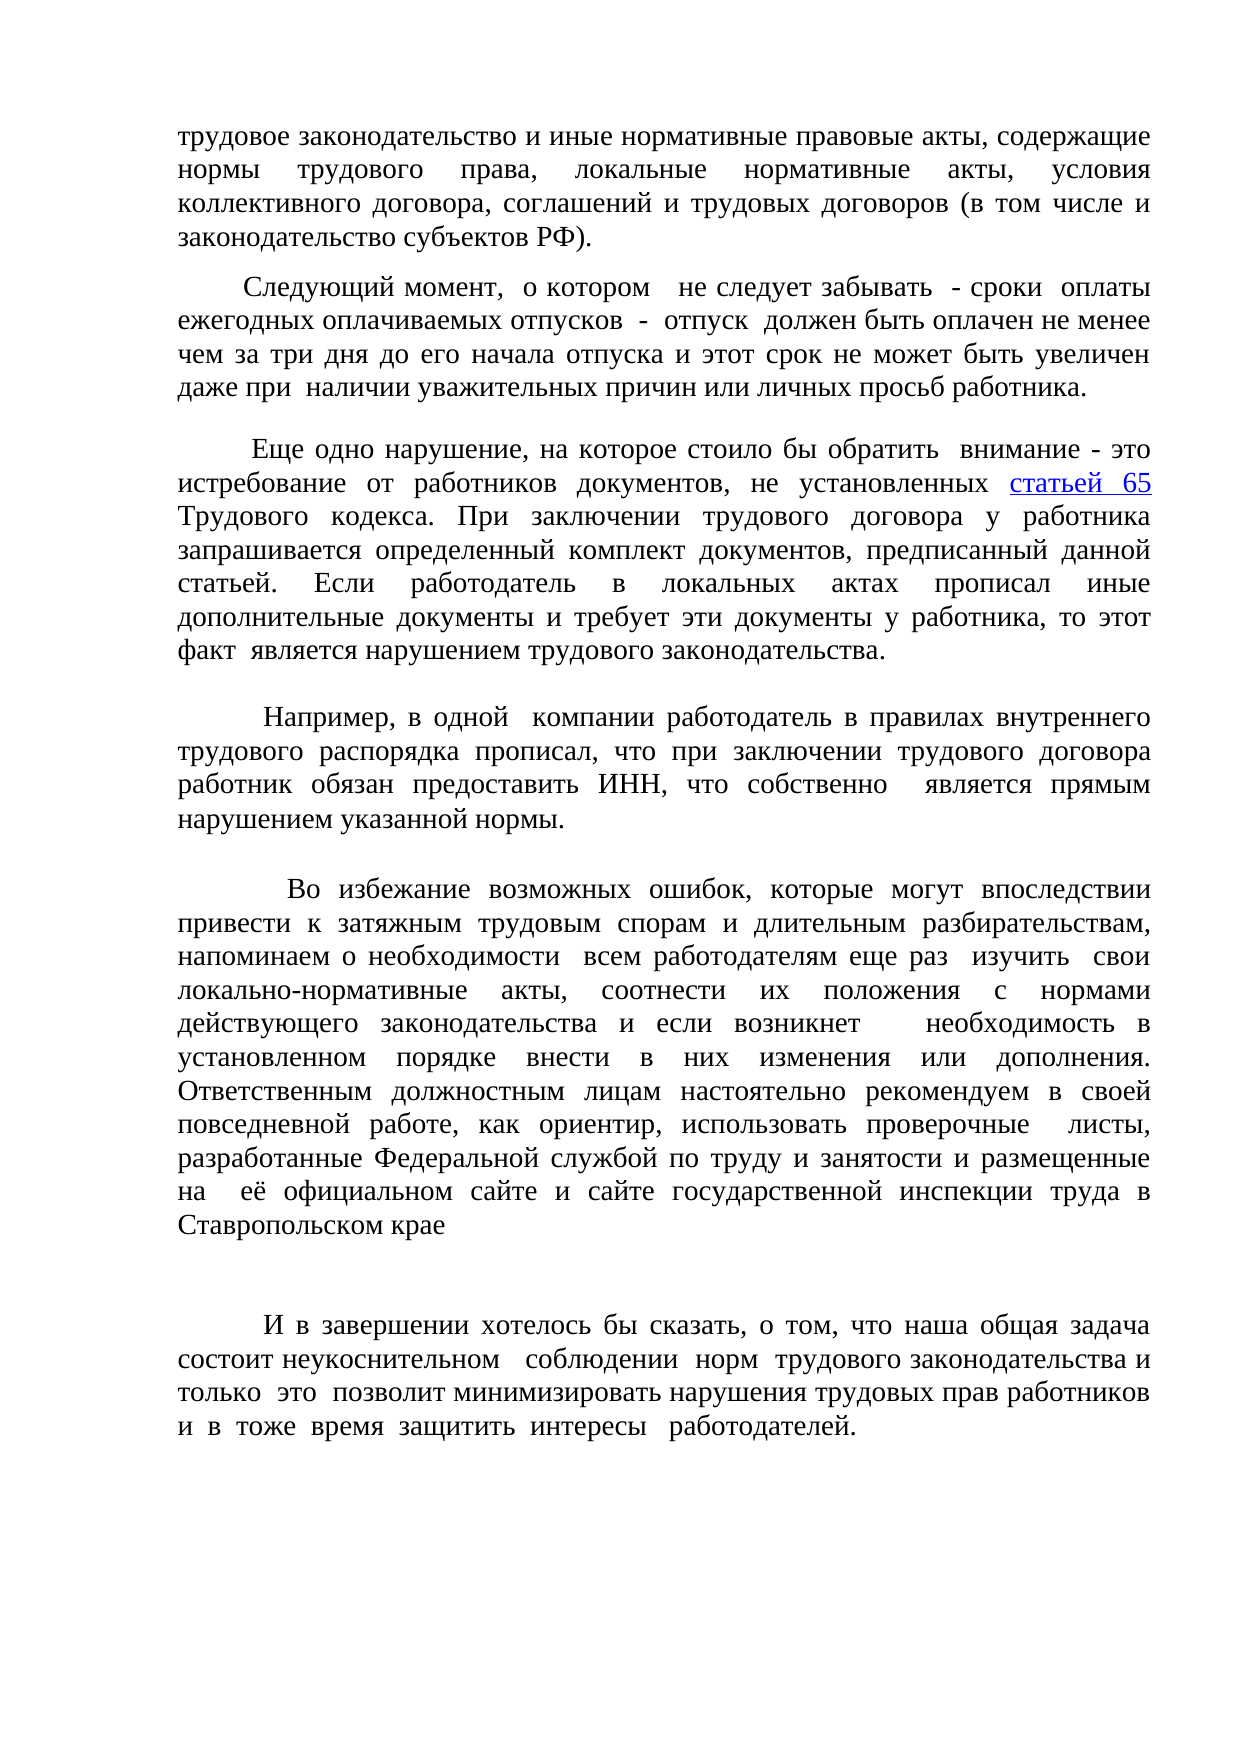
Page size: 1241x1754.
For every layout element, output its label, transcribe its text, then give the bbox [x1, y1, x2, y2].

text И в завершении хотелось бы сказать, о том, что наша общая задача состоит неукоснительном соблюдении норм трудового законодательства и только это позволит минимизировать нарушения трудовых прав работников и в тоже время защитить интересы работодателей. [177, 1307, 1152, 1441]
text Например, в одной компании работодатель в правилах внутреннего трудового распорядка прописал, что при заключении трудового договора работник обязан предоставить ИНН, что собственно является прямым нарушением указанной нормы. [177, 699, 1152, 836]
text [177, 118, 1152, 252]
text Во избежание возможных ошибок, которые могут впоследствии привести к затяжным трудовым спорам и длительным разбирательствам, напоминаем о необходимости всем работодателям еще раз изучить свои локально-нормативные акты, соотнести их положения с нормами действующего законодательства и если возникнет необходимость в установленном порядке внести в них изменения или дополнения. Ответственным должностным лицам настоятельно рекомендуем в своей повседневной работе, как ориентир, использовать проверочные листы, разработанные Федеральной службой по труду и занятости и размещенные на её официальном сайте и сайте государственной инспекции труда в Ставропольском крае [177, 871, 1152, 1240]
text Следующий момент, о котором не следует забывать - сроки оплаты ежегодных оплачиваемых отпусков - отпуск должен быть оплачен не менее чем за три дня до его начала отпуска и этот срок не может быть увеличен даже при наличии уважительных причин или личных просьб работника. [177, 269, 1152, 403]
text Еще одно нарушение, на которое стоило бы обратить внимание - это истребование от работников документов, не установленных статьей 65 Трудового кодекса. При заключении трудового договора у работника запрашивается определенный комплект документов, предписанный данной статьей. Если работодатель в локальных актах прописал иные дополнительные документы и требует эти документы у работника, то этот факт является нарушением трудового законодательства. [177, 431, 1152, 666]
